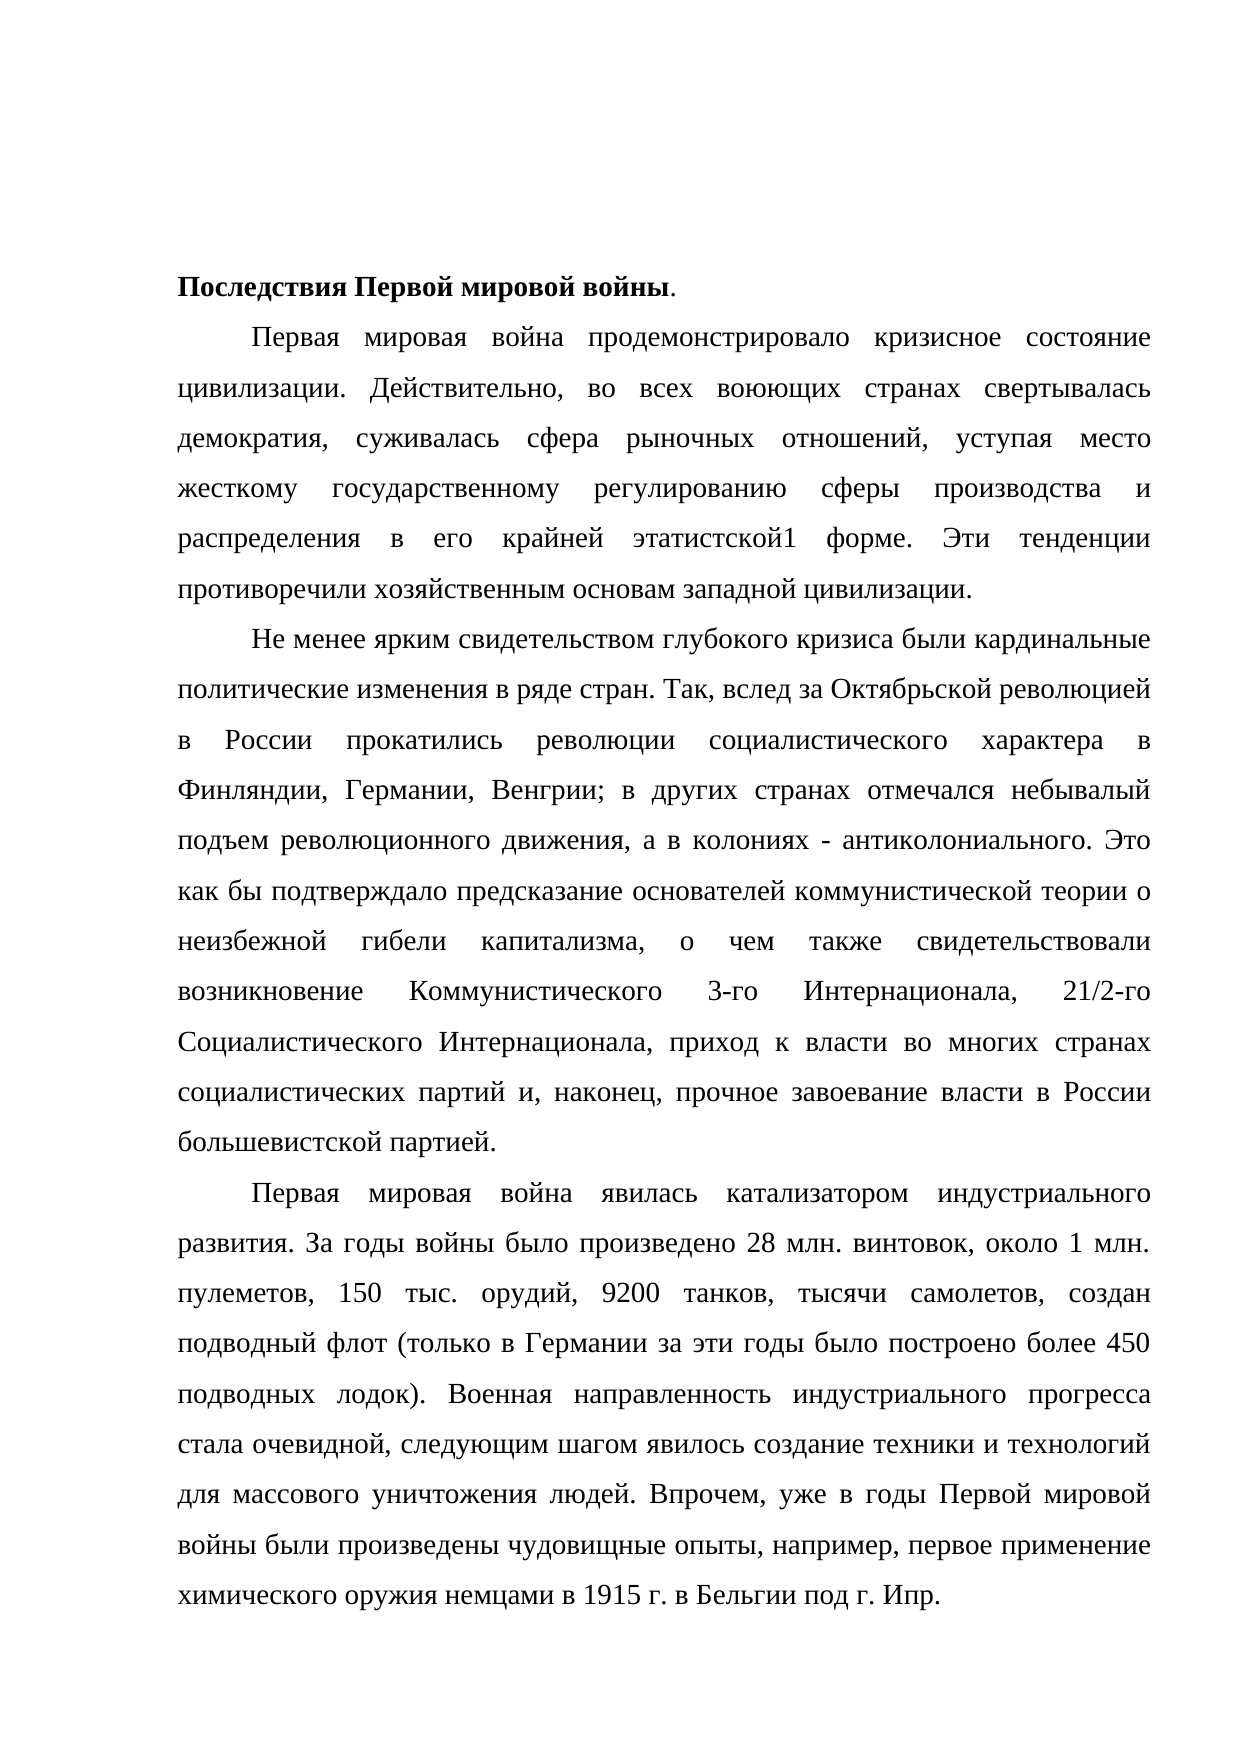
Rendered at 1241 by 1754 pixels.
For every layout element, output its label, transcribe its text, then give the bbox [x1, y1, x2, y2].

text Первая мировая война явилась катализатором индустриального развития. За годы войны было произведено 28 млн. винтовок, около 1 млн. пулеметов, 150 тыс. орудий, 9200 танков, тысячи самолетов, создан подводный флот (только в Германии за эти годы было построено более 450 подводных лодок). Военная направленность индустриального прогресса стала очевидной, следующим шагом явилось создание техники и технологий для массового уничтожения людей. Впрочем, уже в годы Первой мировой войны были произведены чудовищные опыты, например, первое применение химического оружия немцами в 1915 г. в Бельгии под г. Ипр. [177, 1175, 1152, 1611]
text Не менее ярким свидетельством глубокого кризиса были кардинальные политические изменения в ряде стран. Так, вслед за Октябрьской революцией в России прокатились революции социалистического характера в Финляндии, Германии, Венгрии; в других странах отмечался небывалый подъем революционного движения, а в колониях - антиколониального. Это как бы подтверждало предсказание основателей коммунистической теории о неизбежной гибели капитализма, о чем также свидетельствовали возникновение Коммунистического 3-го Интернационала, 21/2-го Социалистического Интернационала, приход к власти во многих странах социалистических партий и, наконец, прочное завоевание власти в России большевистской партией. [177, 621, 1152, 1158]
text Последствия Первой мировой войны. [177, 269, 1152, 303]
text Первая мировая война продемонстрировало кризисное состояние цивилизации. Действительно, во всех воюющих странах свертывалась демократия, суживалась сфера рыночных отношений, уступая место жесткому государственному регулированию сферы производства и распределения в его крайней этатистской1 форме. Эти тенденции противоречили хозяйственным основам западной цивилизации. [177, 319, 1152, 604]
